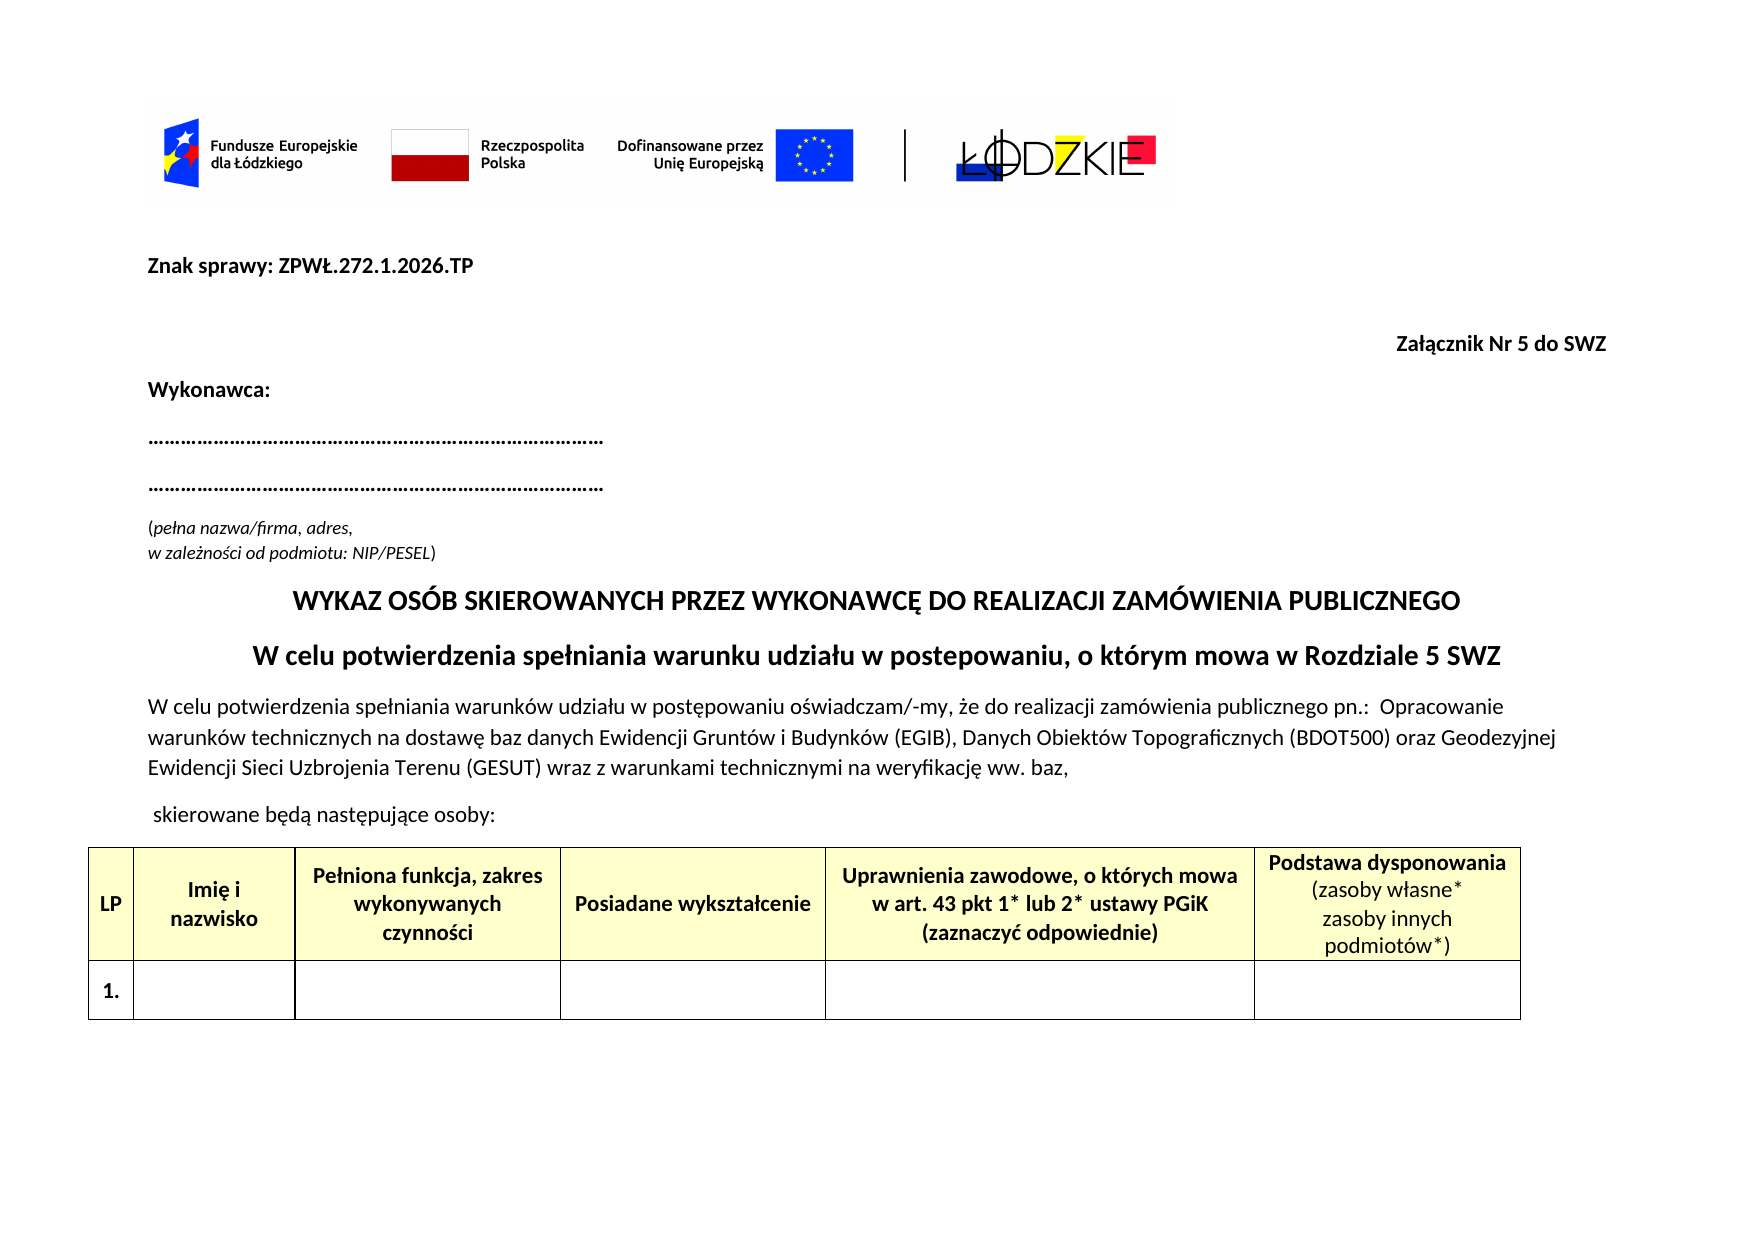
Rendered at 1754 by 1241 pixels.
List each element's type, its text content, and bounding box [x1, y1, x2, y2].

text (pełna nazwa/firma, adres, w zależności od podmiotu: NIP/PESEL) [148, 516, 1606, 564]
table_header Podstawa dysponowania (zasoby własne* zasoby innych podmiotów*) [1255, 848, 1520, 960]
table_cell [134, 961, 294, 1019]
table_header Posiadane wykształcenie [561, 848, 825, 960]
table_cell [826, 961, 1254, 1019]
text Znak sprawy: ZPWŁ.272.1.2026.TP [148, 252, 1606, 279]
table_cell 1. [89, 961, 133, 1019]
table_header LP [89, 848, 133, 960]
text W celu potwierdzenia spełniania warunków udziału w postępowaniu oświadczam/-my, że do realizacji zamówienia publicznego pn.: Opracowanie warunków technicznych na dostawę baz danych Ewidencji Gruntów i Budynków (EGIB), Danych Obiektów Topograficznych (BDOT500) oraz Geodezyjnej Ewidencji Sieci Uzbrojenia Terenu (GESUT) wraz z warunkami technicznymi na weryfikację ww. baz, [148, 692, 1606, 781]
table_cell [296, 961, 560, 1019]
text WYKAZ OSÓB SKIEROWANYCH PRZEZ WYKONAWCĘ DO REALIZACJI ZAMÓWIENIA PUBLICZNEGO [148, 582, 1606, 618]
text Wykonawca: [148, 376, 1606, 403]
text ………………………………………………………………………… [148, 422, 1606, 450]
text W celu potwierdzenia spełniania warunku udziału w postepowaniu, o którym mowa w Rozdziale 5 SWZ [148, 637, 1606, 673]
table_header Imię i nazwisko [134, 848, 294, 960]
text skierowane będą następujące osoby: [148, 800, 1606, 828]
table_cell [1255, 961, 1520, 1019]
table_cell [561, 961, 825, 1019]
picture [147, 101, 1173, 205]
table_header Pełniona funkcja, zakres wykonywanych czynności [296, 848, 560, 960]
table_header Uprawnienia zawodowe, o których mowa w art. 43 pkt 1* lub 2* ustawy PGiK (zaznaczyć odpowiednie) [826, 848, 1254, 960]
text ………………………………………………………………………… [148, 469, 1606, 497]
text Załącznik Nr 5 do SWZ [148, 298, 1606, 357]
